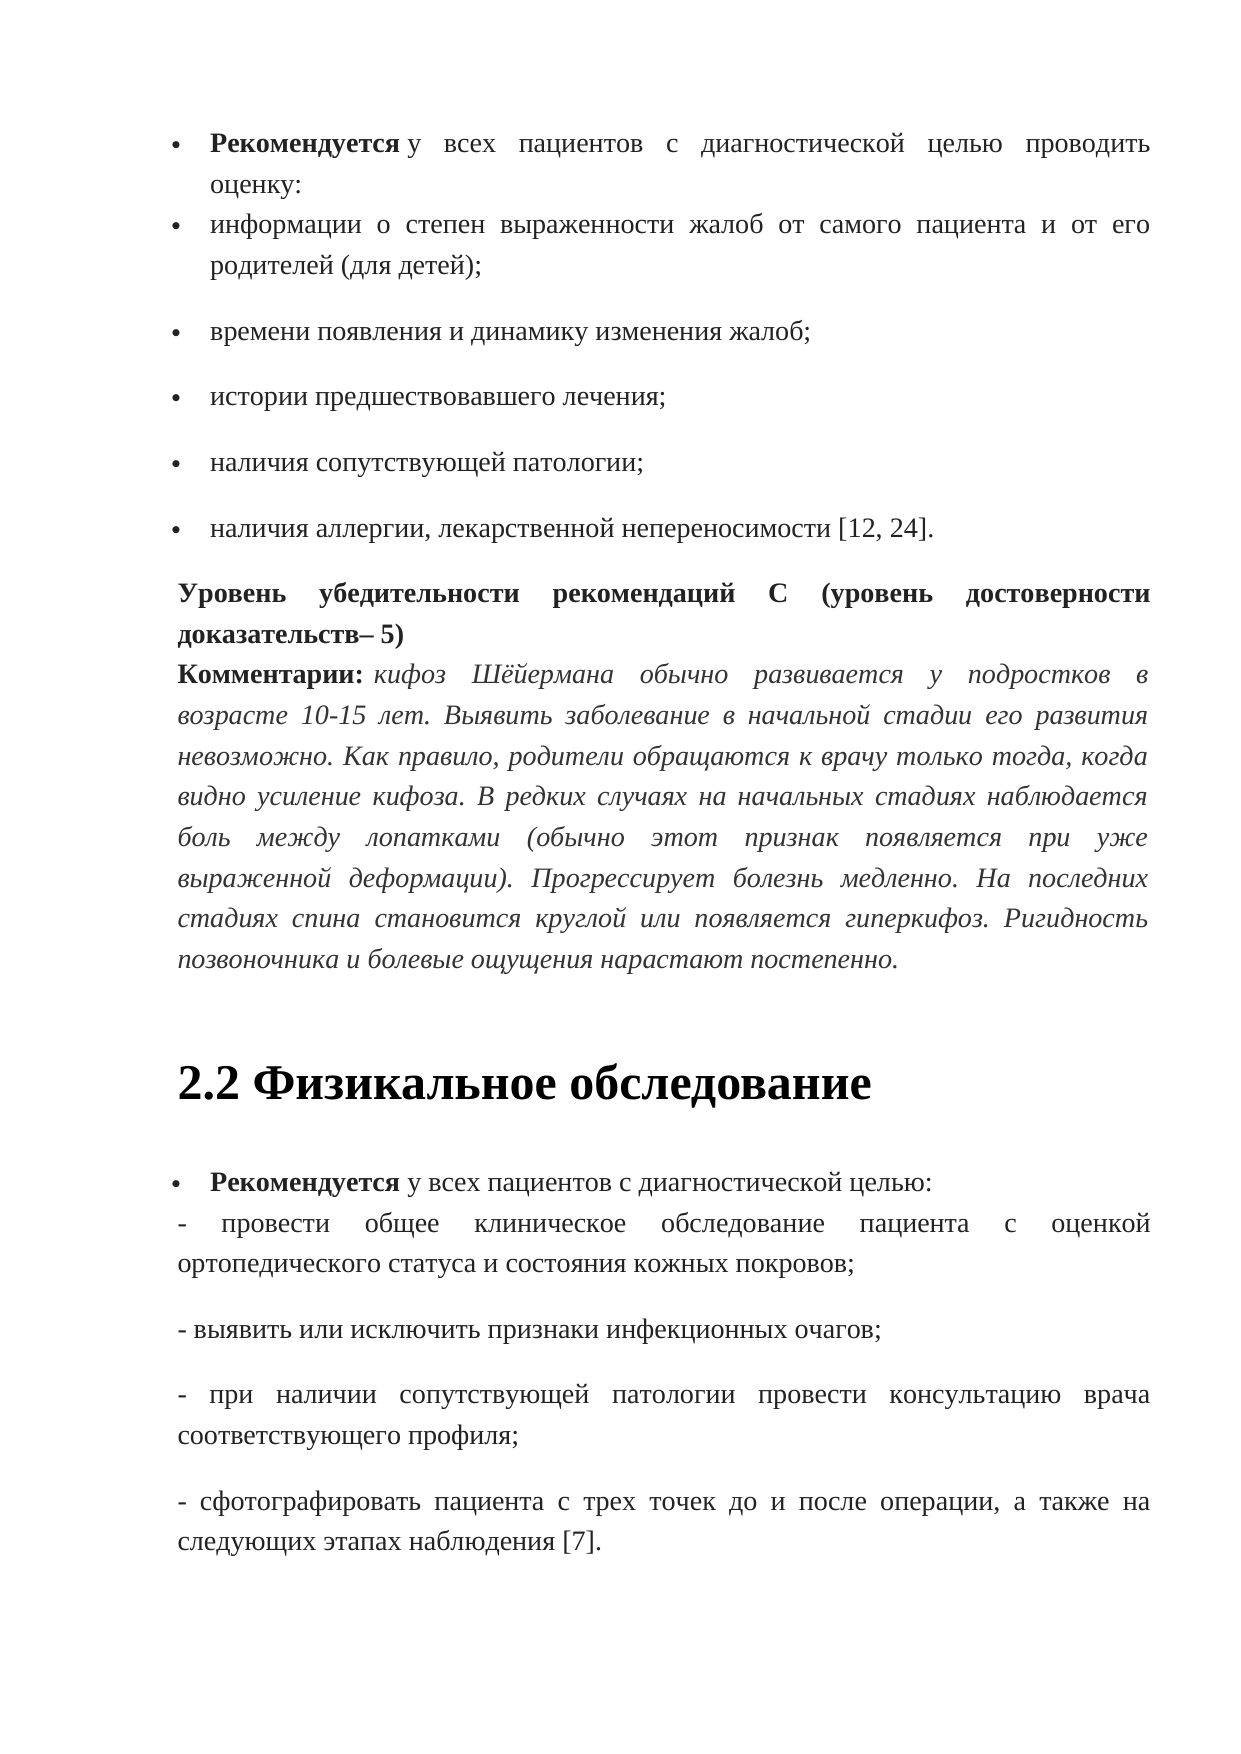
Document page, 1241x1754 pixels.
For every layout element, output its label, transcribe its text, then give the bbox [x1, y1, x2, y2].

text Комментарии: кифоз Шёйермана обычно развивается у подростков в возрасте 10-15 лет. Выявить заболевание в начальной стадии его развития невозможно. Как правило, родители обращаются к врачу только тогда, когда видно усиление кифоза. В редких случаях на начальных стадиях наблюдается боль между лопатками (обычно этот признак появляется при уже выраженной деформации). Прогрессирует болезнь медленно. На последних стадиях спина становится круглой или появляется гиперкифоз. Ригидность позвоночника и болевые ощущения нарастают постепенно. [177, 649, 1152, 974]
text - провести общее клиническое обследование пациента с оценкой ортопедического статуса и состояния кожных покровов; [177, 1197, 1152, 1279]
text - при наличии сопутствующей патологии провести консультацию врача соответствующего профиля; [177, 1369, 1152, 1451]
list времени появления и динамику изменения жалоб; [172, 306, 1152, 346]
text - сфотографировать пациента с трех точек до и после операции, а также на следующих этапах наблюдения [7]. [177, 1476, 1152, 1557]
list информации о степен выраженности жалоб от самого пациента и от его родителей (для детей); [172, 199, 1152, 281]
list Рекомендуется у всех пациентов с диагностической целью: [172, 1157, 1152, 1197]
list наличия сопутствующей патологии; [172, 437, 1152, 477]
list истории предшествовавшего лечения; [172, 371, 1152, 412]
list наличия аллергии, лекарственной непереносимости [12, 24]. [172, 502, 1152, 543]
text Уровень убедительности рекомендаций C (уровень достоверности доказательств– 5) [177, 568, 1152, 649]
text 2.2 Физикальное обследование [177, 1052, 1152, 1110]
text - выявить или исключить признаки инфекционных очагов; [177, 1304, 1152, 1344]
list Рекомендуется у всех пациентов с диагностической целью проводить оценку: [172, 118, 1152, 199]
